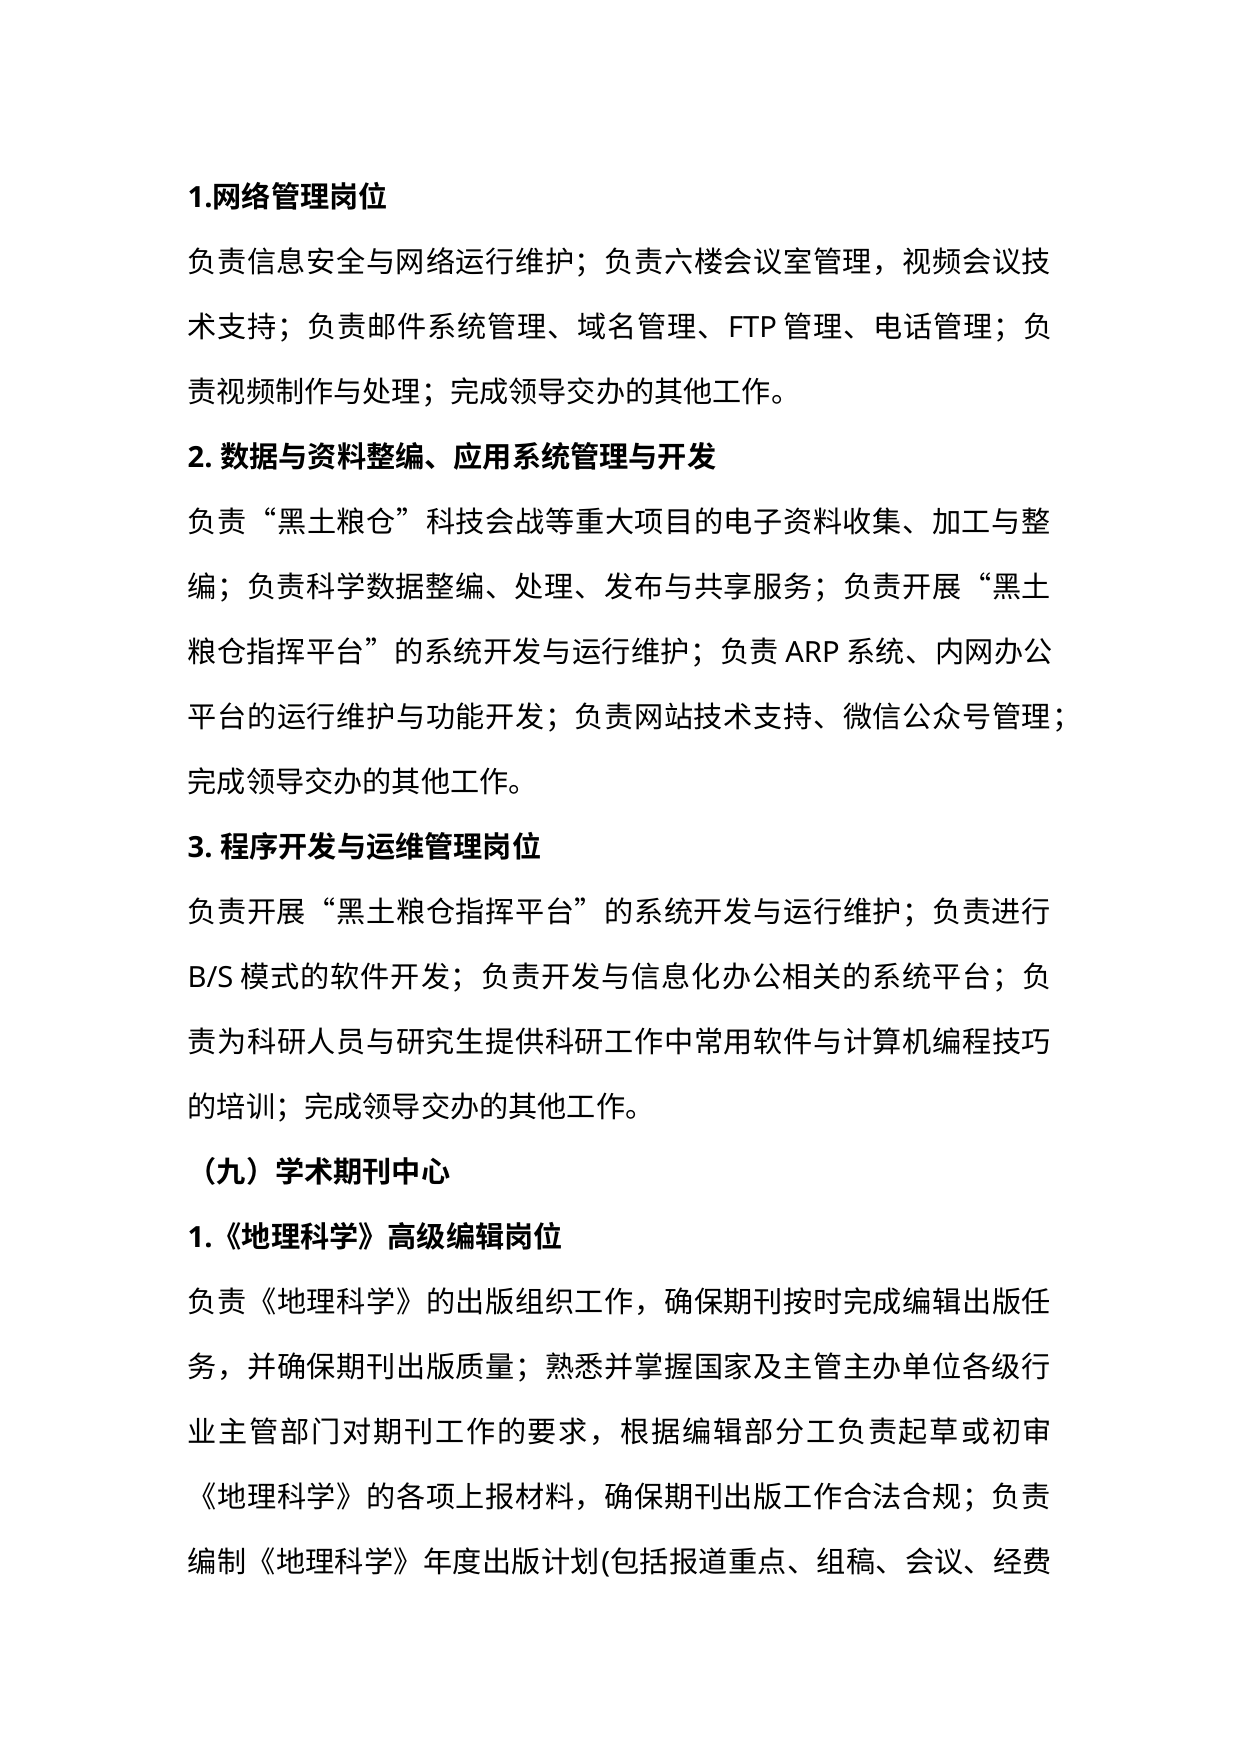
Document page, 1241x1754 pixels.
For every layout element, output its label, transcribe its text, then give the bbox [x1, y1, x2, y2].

text 负责“黑土粮仓”科技会战等重大项目的电子资料收集、加工与整编；负责科学数据整编、处理、发布与共享服务；负责开展“黑土粮仓指挥平台”的系统开发与运行维护；负责ARP系统、内网办公平台的运行维护与功能开发；负责网站技术支持、微信公众号管理；完成领导交办的其他工作。 [187, 487, 1053, 812]
text 1.网络管理岗位 [187, 162, 1053, 227]
text （九）学术期刊中心 [187, 1137, 1053, 1202]
text 负责信息安全与网络运行维护；负责六楼会议室管理，视频会议技术支持；负责邮件系统管理、域名管理、FTP管理、电话管理；负责视频制作与处理；完成领导交办的其他工作。 [187, 227, 1053, 422]
text 3. 程序开发与运维管理岗位 [187, 812, 1053, 877]
text 1.《地理科学》高级编辑岗位 [187, 1202, 1053, 1267]
text 2. 数据与资料整编、应用系统管理与开发 [187, 422, 1053, 487]
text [187, 1267, 1053, 1592]
text 负责开展“黑土粮仓指挥平台”的系统开发与运行维护；负责进行B/S模式的软件开发；负责开发与信息化办公相关的系统平台；负责为科研人员与研究生提供科研工作中常用软件与计算机编程技巧的培训；完成领导交办的其他工作。 [187, 877, 1053, 1137]
